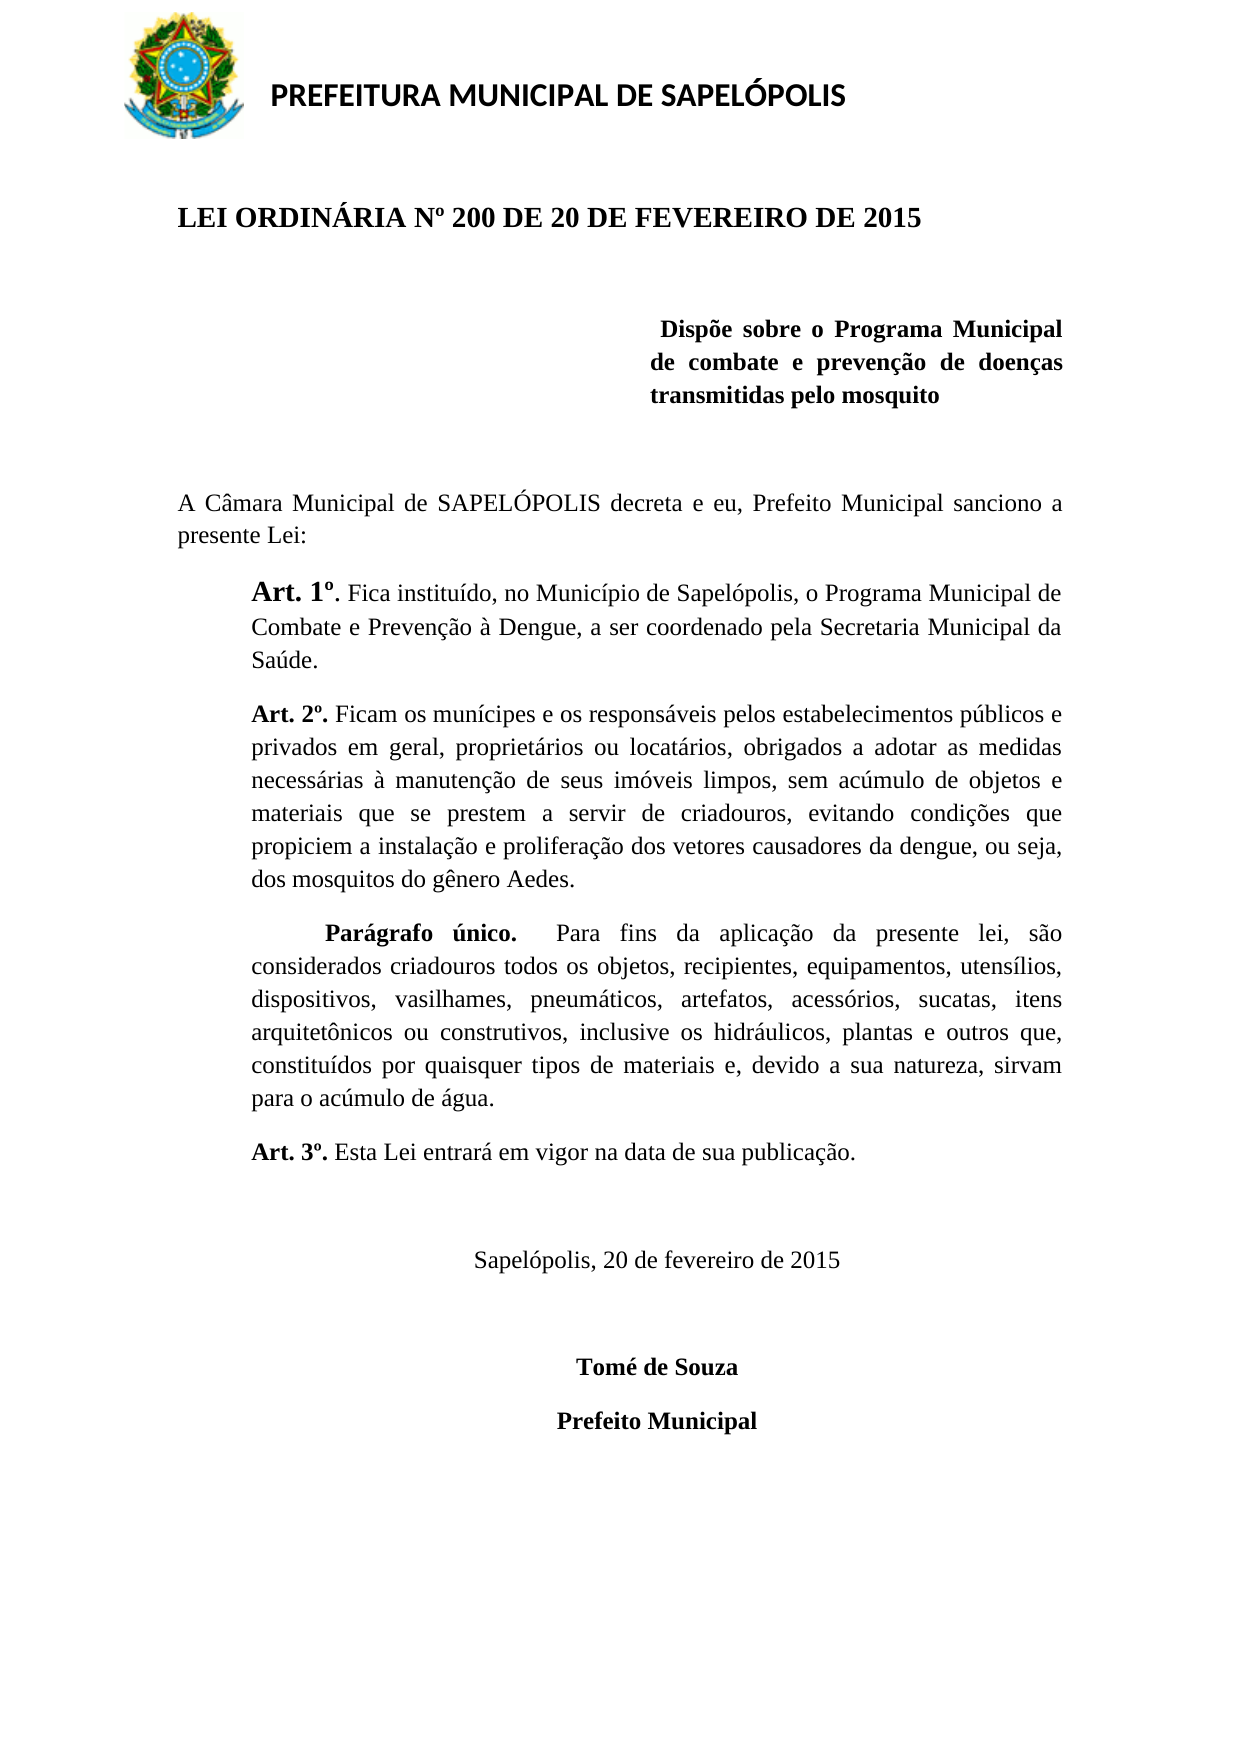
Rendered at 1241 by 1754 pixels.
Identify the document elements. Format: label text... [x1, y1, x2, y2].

picture [124, 12, 244, 139]
text Art. 3º. Esta Lei entrará em vigor na data de sua publicação. [251, 1137, 1063, 1166]
text LEI ORDINÁRIA Nº 200 DE 20 DE FEVEREIRO DE 2015 [177, 201, 1063, 234]
text A Câmara Municipal de SAPELÓPOLIS decreta e eu, Prefeito Municipal sanciono a presente Lei: [177, 488, 1063, 549]
text Dispõe sobre o Programa Municipal de combate e prevenção de doenças transmitidas pelo mosquito [650, 314, 1063, 409]
text Art. 2º. Ficam os munícipes e os responsáveis pelos estabelecimentos públicos e privados em geral, proprietários ou locatários, obrigados a adotar as medidas necessárias à manutenção de seus imóveis limpos, sem acúmulo de objetos e materiais que se prestem a servir de criadouros, evitando condições que propiciem a instalação e proliferação dos vetores causadores da dengue, ou seja, dos mosquitos do gênero Aedes. [251, 699, 1063, 893]
text Sapelópolis, 20 de fevereiro de 2015 [251, 1245, 1063, 1273]
text Art. 1º. Fica instituído, no Município de Sapelópolis, o Programa Municipal de Combate e Prevenção à Dengue, a ser coordenado pela Secretaria Municipal da Saúde. [251, 574, 1063, 674]
text Parágrafo único. Para fins da aplicação da presente lei, são considerados criadouros todos os objetos, recipientes, equipamentos, utensílios, dispositivos, vasilhames, pneumáticos, artefatos, acessórios, sucatas, itens arquitetônicos ou construtivos, inclusive os hidráulicos, plantas e outros que, constituídos por quaisquer tipos de materiais e, devido a sua natureza, sirvam para o acúmulo de água. [251, 918, 1063, 1112]
text Tomé de Souza [251, 1352, 1063, 1381]
text Prefeito Municipal [251, 1406, 1063, 1435]
